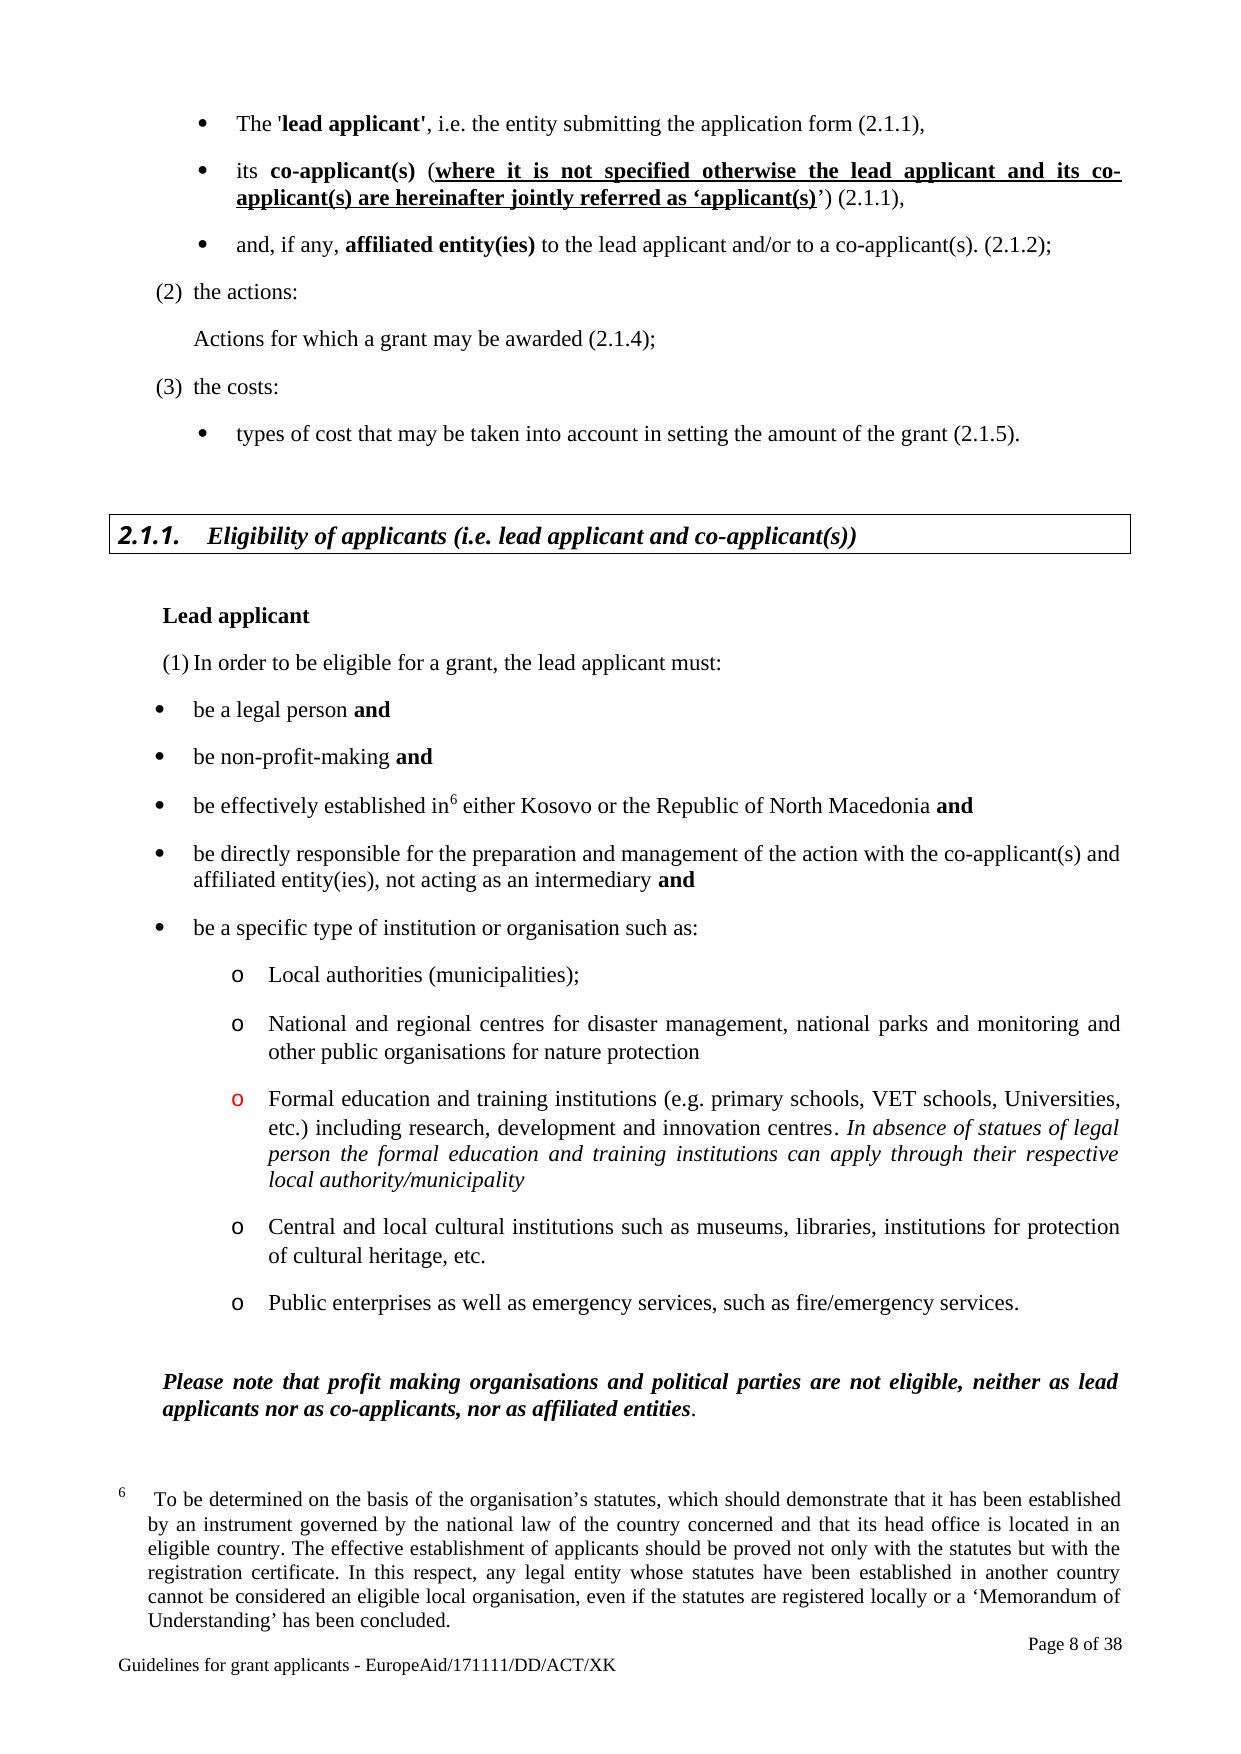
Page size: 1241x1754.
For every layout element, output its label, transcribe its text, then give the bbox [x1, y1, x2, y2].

list The 'lead applicant', i.e. the entity submitting the application form (2.1.1), [199, 110, 1122, 137]
text (1) In order to be eligible for a grant, the lead applicant must: [162, 649, 1122, 675]
list National and regional centres for disaster management, national parks and monitoring and other public organisations for nature protection [231, 1010, 1122, 1064]
list types of cost that may be taken into account in setting the amount of the grant (2.1.5). [199, 420, 1122, 446]
list its co-applicant(s) (where it is not specified otherwise the lead applicant and its co-applicant(s) are hereinafter jointly referred as ‘applicant(s)’) (2.1.1), [199, 158, 1122, 210]
list be non-profit-making and [156, 743, 1122, 770]
list Public enterprises as well as emergency services, such as fire/emergency services. [231, 1289, 1122, 1317]
list be a legal person and [156, 696, 1122, 722]
text Actions for which a grant may be awarded (2.1.4); [193, 326, 1122, 352]
list Central and local cultural institutions such as museums, libraries, institutions for protection of cultural heritage, etc. [231, 1213, 1122, 1268]
list the costs: [156, 373, 1122, 399]
list the actions: [156, 278, 1122, 305]
list Formal education and training institutions (e.g. primary schools, VET schools, Universities, etc.) including research, development and innovation centres. In absence of statues of legal person the formal education and training institutions can apply through their respective local authority/municipality [231, 1085, 1122, 1193]
text Eligibility of applicants (i.e. lead applicant and co-applicant(s)) [110, 515, 1130, 553]
text Lead applicant [162, 602, 1122, 628]
list be a specific type of institution or organisation such as: [156, 914, 1122, 940]
text Please note that profit making organisations and political parties are not eligible, neither as lead applicants nor as co-applicants, nor as affiliated entities. [162, 1368, 1122, 1421]
list be directly responsible for the preparation and management of the action with the co-applicant(s) and affiliated entity(ies), not acting as an intermediary and [156, 840, 1122, 893]
list be effectively established in either Kosovo or the Republic of North Macedonia and [156, 791, 1122, 819]
list Local authorities (municipalities); [231, 961, 1122, 989]
list and, if any, affiliated entity(ies) to the lead applicant and/or to a co-applicant(s). (2.1.2); [199, 231, 1122, 257]
